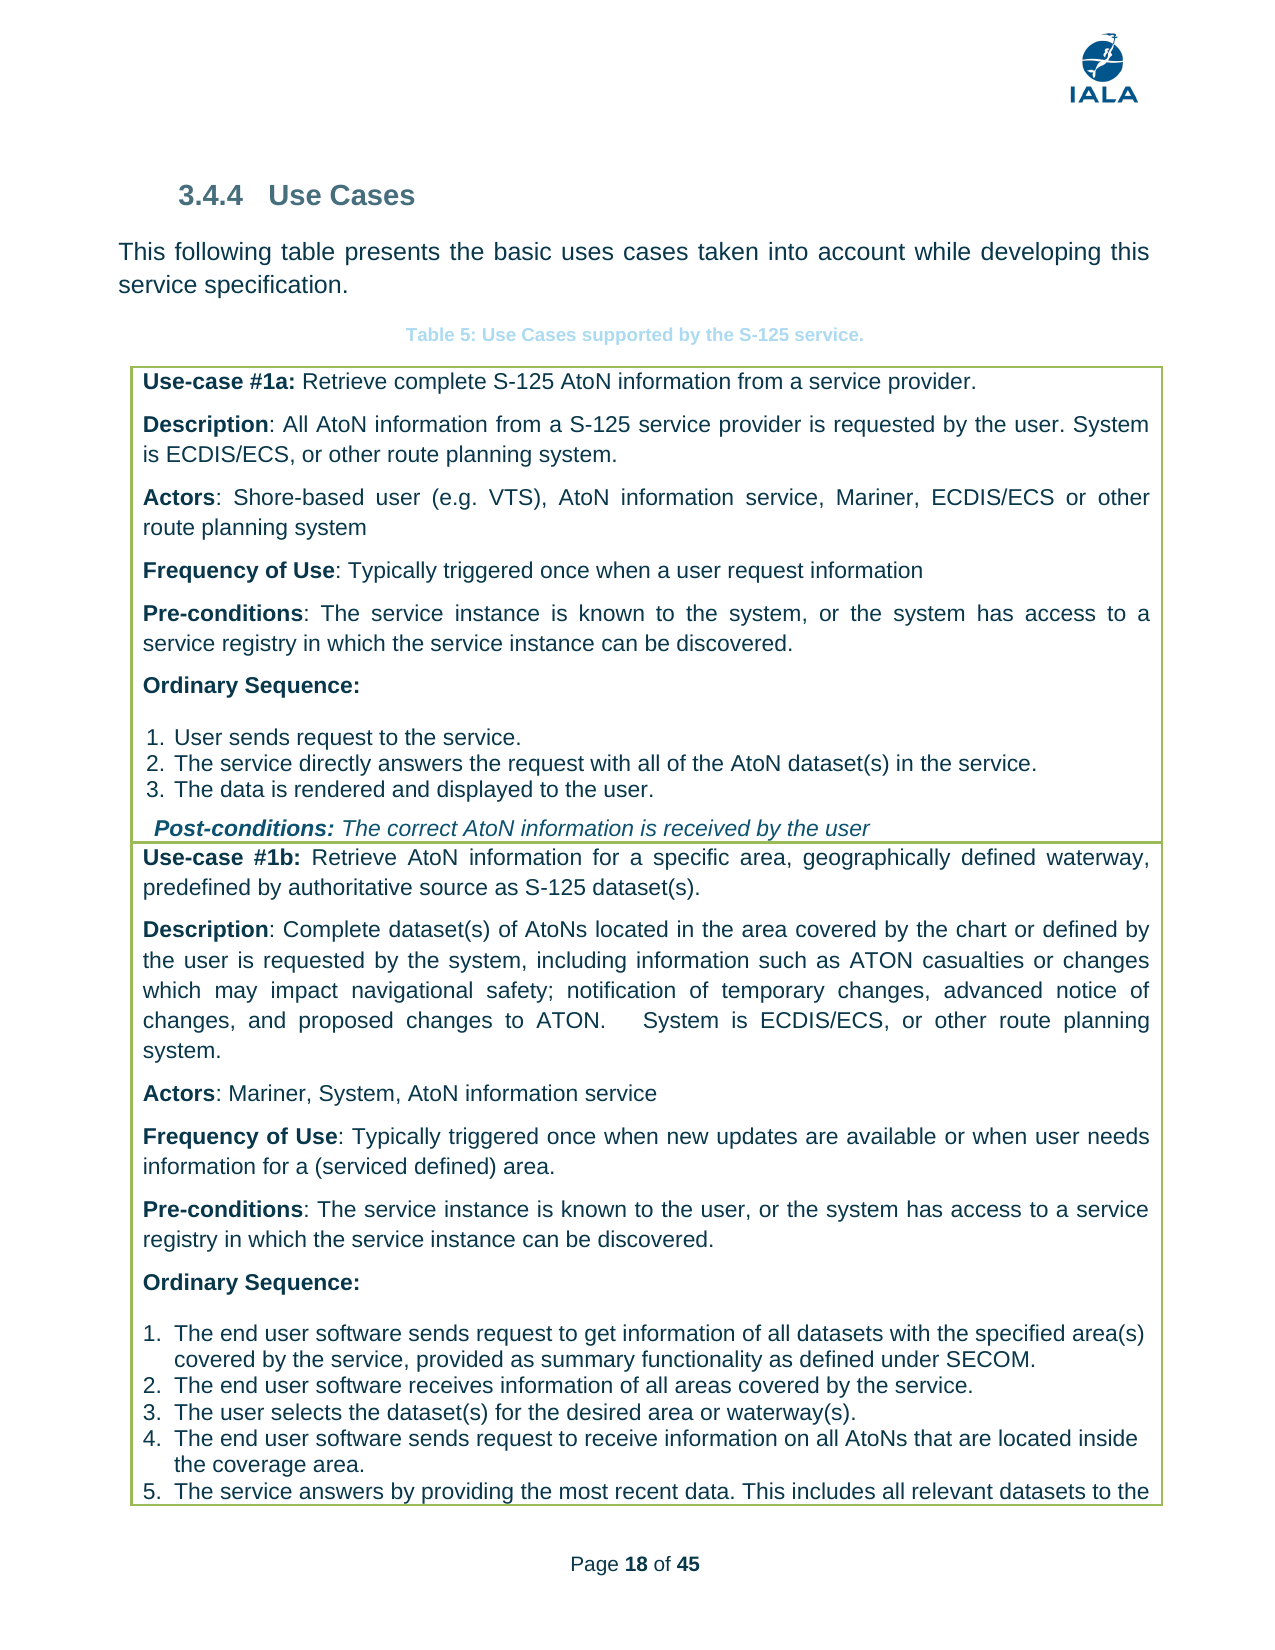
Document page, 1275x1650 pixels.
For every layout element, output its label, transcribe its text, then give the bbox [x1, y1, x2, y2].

subtitle Use Cases [178, 178, 1152, 211]
table_header Use-case #1a: Retrieve complete S-125 AtoN information from a service provider. Description: All AtoN information from a S-125 service provider is requested by the user. System is ECDIS/ECS, or other route planning system. Actors: Shore-based user (e.g. VTS), AtoN information service, Mariner, ECDIS/ECS or other route planning system Frequency of Use: Typically triggered once when a user request information Pre-conditions: The service instance is known to the system, or the system has access to a service registry in which the service instance can be discovered. Ordinary Sequence: User sends request to the service. The service directly answers the request with all of the AtoN dataset(s) in the service. The data is rendered and displayed to the user. Post-conditions: The correct AtoN information is received by the user [133, 368, 1161, 841]
text Table 5: Use Cases supported by the S-125 service. [118, 324, 1152, 345]
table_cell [133, 844, 1161, 1504]
picture [1055, 25, 1150, 118]
text This following table presents the basic uses cases taken into account while developing this service specification. [118, 237, 1152, 299]
